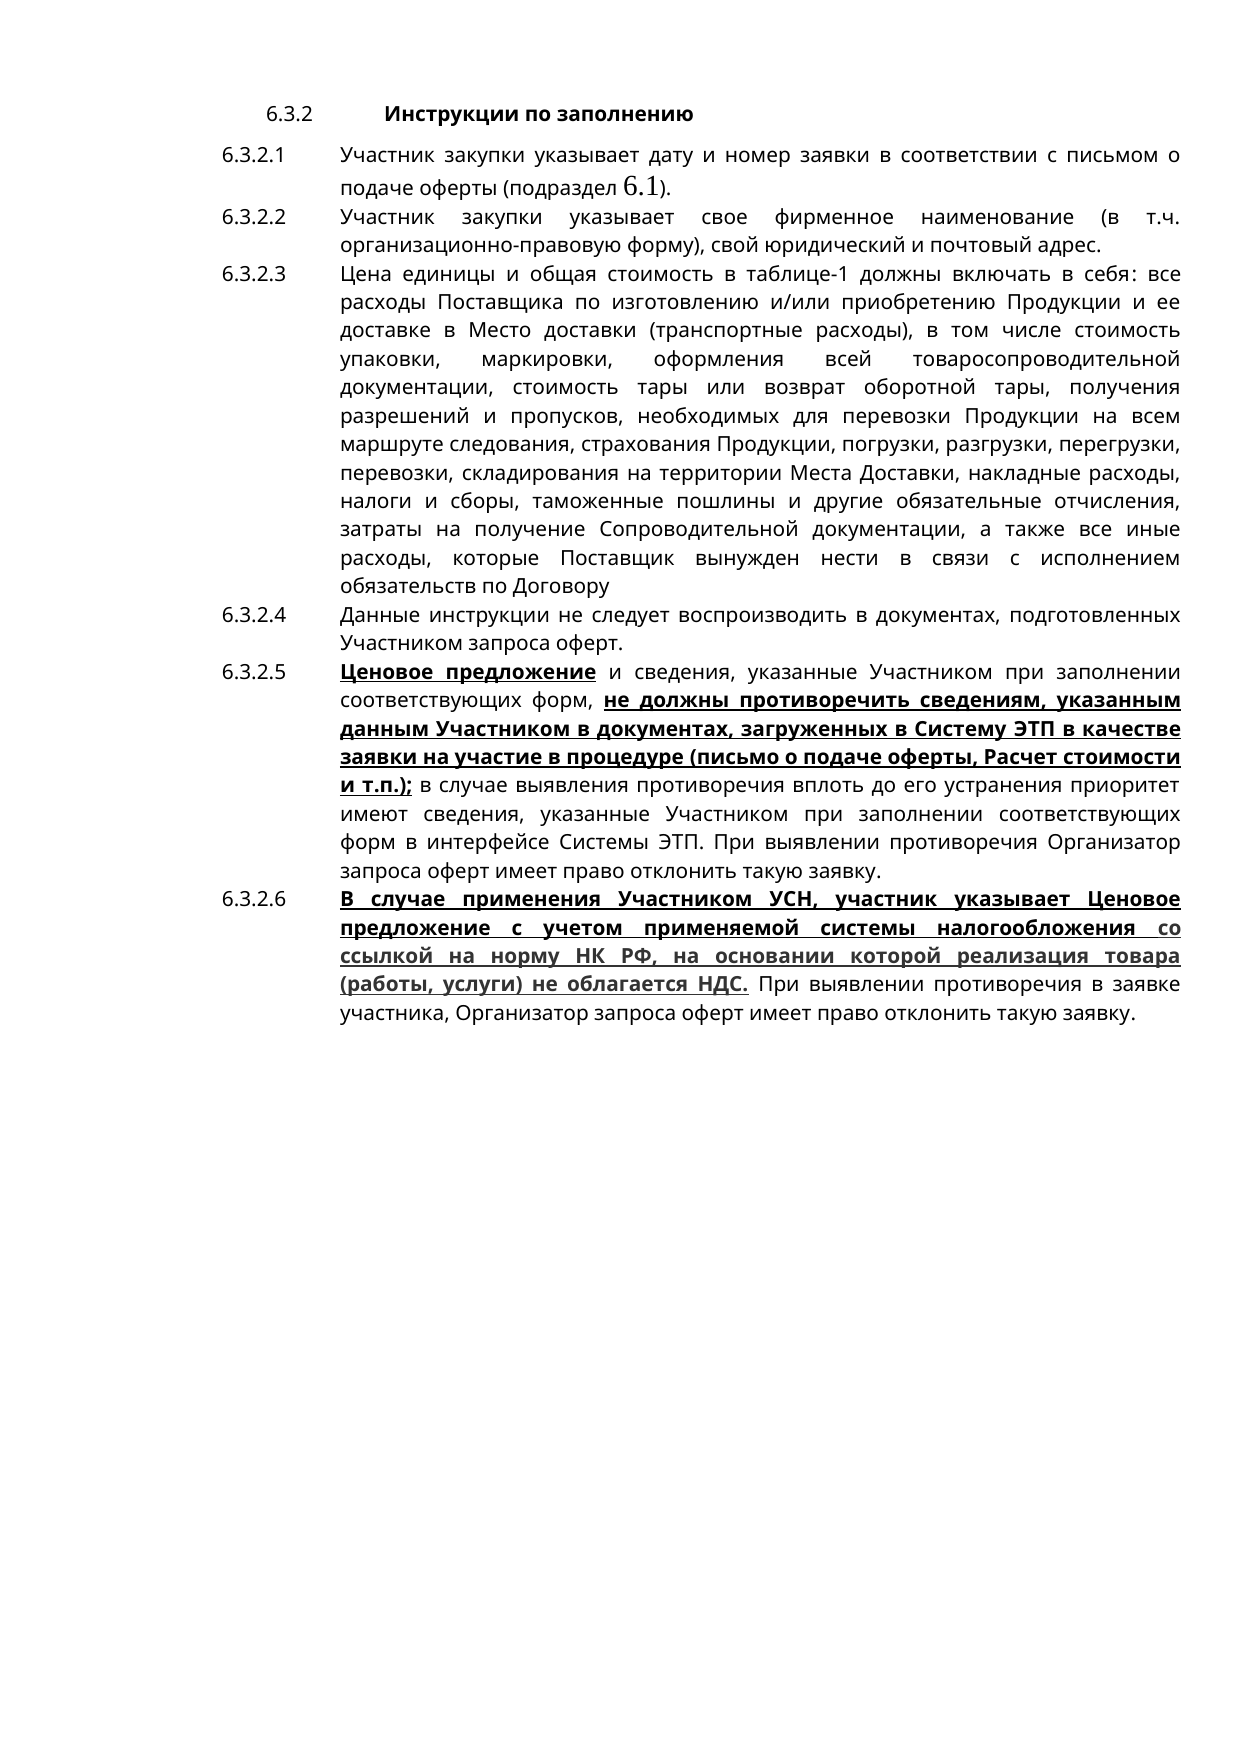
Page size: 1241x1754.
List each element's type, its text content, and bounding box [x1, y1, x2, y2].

list Цена единицы и общая стоимость в таблице-1 должны включать в себя: все расходы Поставщика по изготовлению и/или приобретению Продукции и ее доставке в Место доставки (транспортные расходы), в том числе стоимость упаковки, маркировки, оформления всей товаросопроводительной документации, стоимость тары или возврат оборотной тары, получения разрешений и пропусков, необходимых для перевозки Продукции на всем маршруте следования, страхования Продукции, погрузки, разгрузки, перегрузки, перевозки, складирования на территории Места Доставки, накладные расходы, налоги и сборы, таможенные пошлины и другие обязательные отчисления, затраты на получение Сопроводительной документации, а также все иные расходы, которые Поставщик вынужден нести в связи с исполнением обязательств по Договору [222, 259, 1181, 600]
list Участник закупки указывает дату и номер заявки в соответствии с письмом о подаче оферты (подраздел 6.1). [222, 140, 1181, 202]
list В случае применения Участником УСН, участник указывает Ценовое предложение с учетом применяемой системы налогообложения со ссылкой на норму НК РФ, на основании которой реализация товара (работы, услуги) не облагается НДС. При выявлении противоречия в заявке участника, Организатор запроса оферт имеет право отклонить такую заявку. [222, 884, 1181, 1026]
list Ценовое предложение и сведения, указанные Участником при заполнении соответствующих форм, не должны противоречить сведениям, указанным данным Участником в документах, загруженных в Систему ЭТП в качестве заявки на участие в процедуре (письмо о подаче оферты, Расчет стоимости и т.п.); в случае выявления противоречия вплоть до его устранения приоритет имеют сведения, указанные Участником при заполнении соответствующих форм в интерфейсе Системы ЭТП. При выявлении противоречия Организатор запроса оферт имеет право отклонить такую заявку. [222, 657, 1181, 884]
list Данные инструкции не следует воспроизводить в документах, подготовленных Участником запроса оферт. [222, 600, 1181, 657]
list Инструкции по заполнению [266, 99, 1181, 127]
list Участник закупки указывает свое фирменное наименование (в т.ч. организационно-правовую форму), свой юридический и почтовый адрес. [222, 202, 1181, 259]
